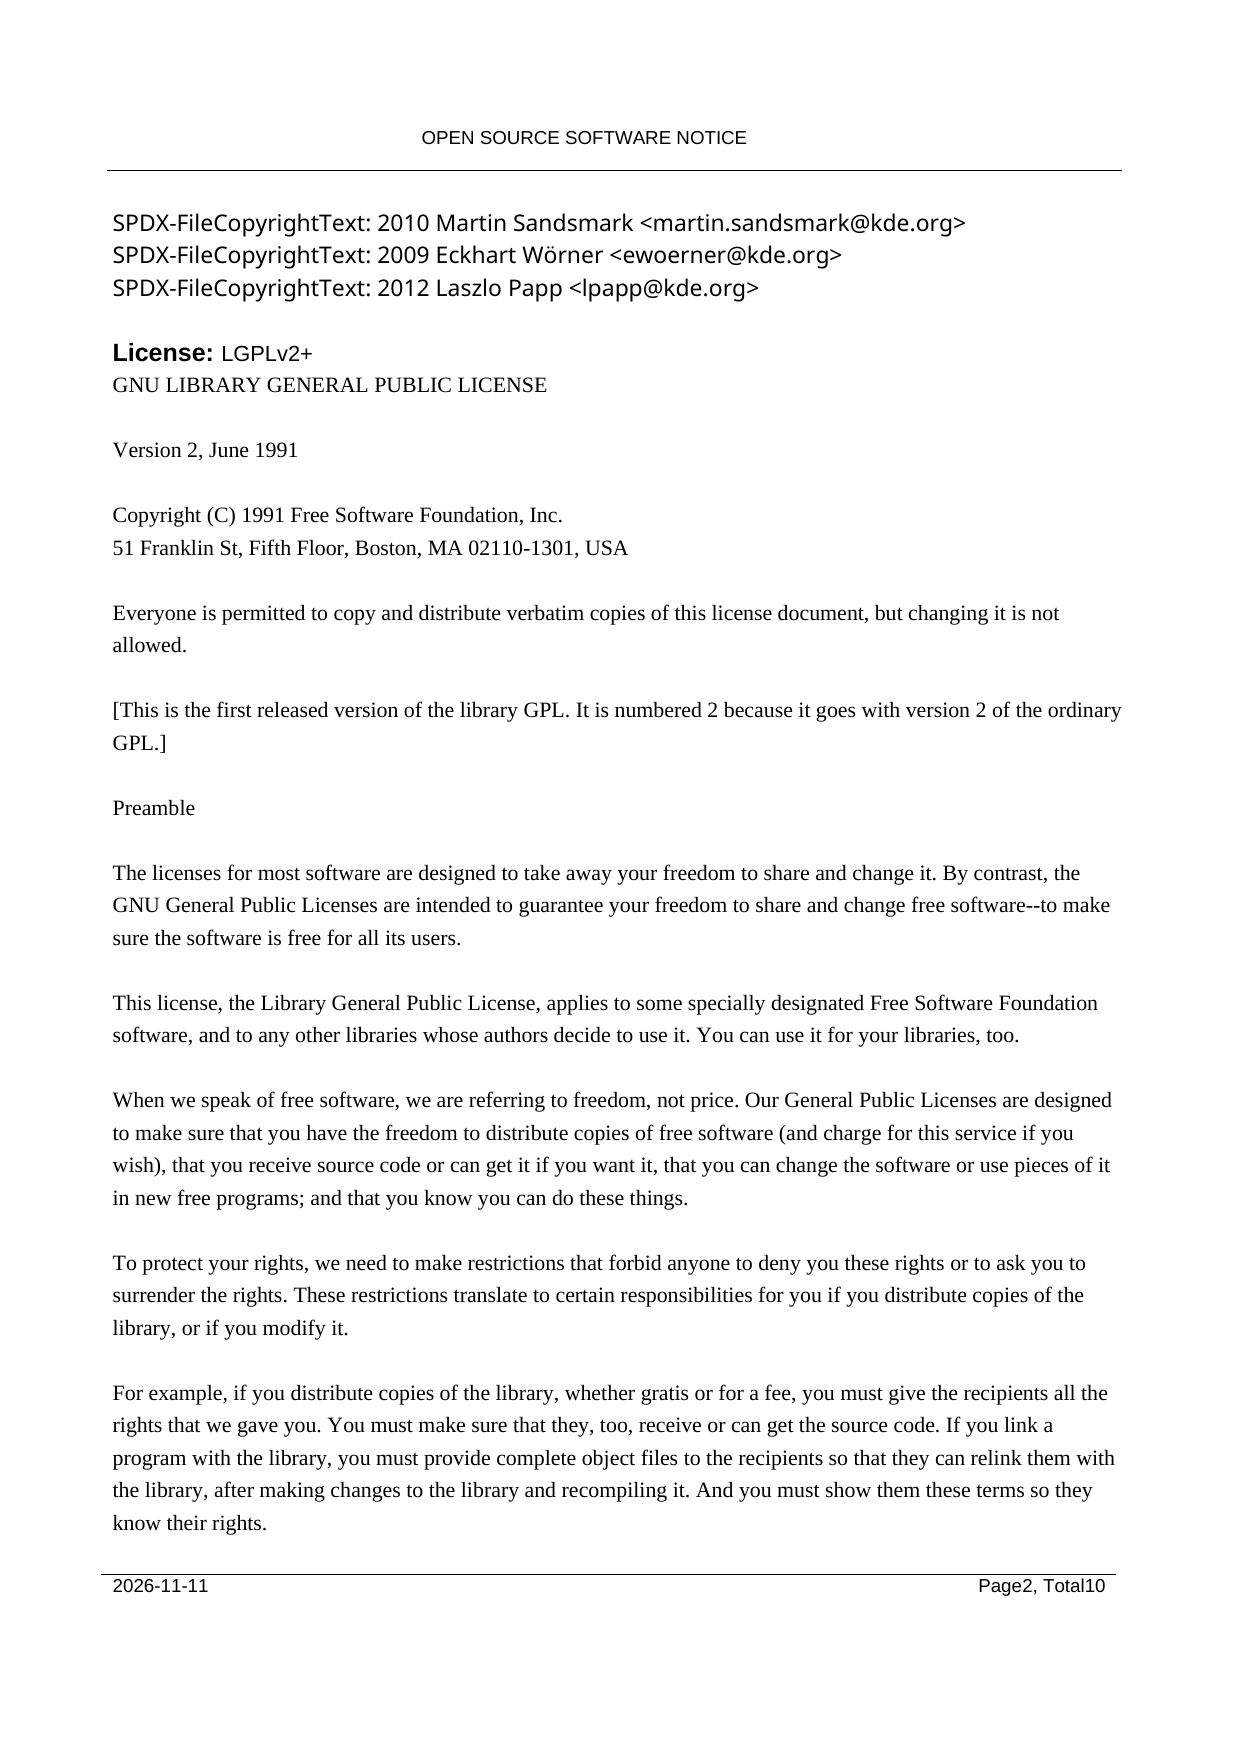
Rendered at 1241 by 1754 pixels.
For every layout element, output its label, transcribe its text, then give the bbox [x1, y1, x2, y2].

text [112, 206, 1128, 336]
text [112, 369, 1128, 1539]
text License: LGPLv2+ [112, 336, 1128, 369]
